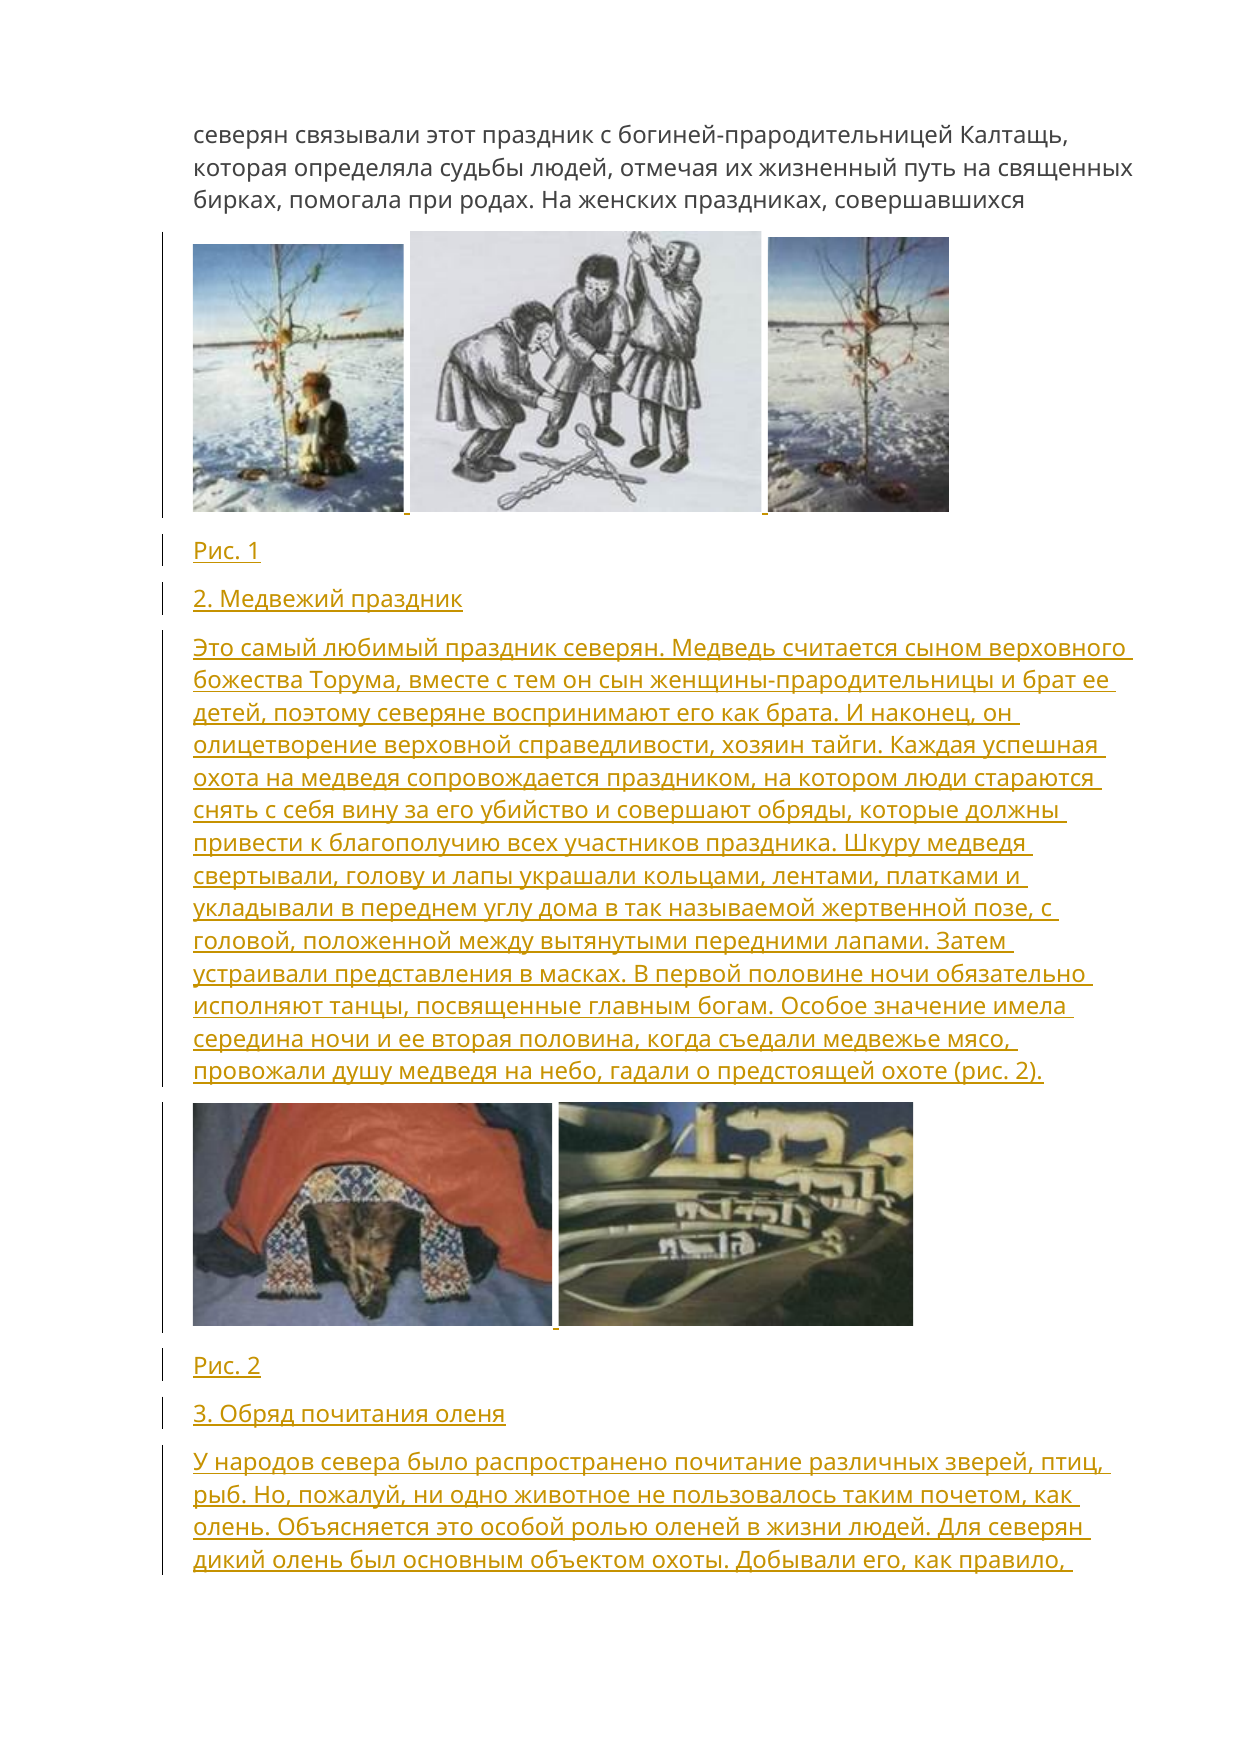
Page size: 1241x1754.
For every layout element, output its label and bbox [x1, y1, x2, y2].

picture [192, 1103, 553, 1326]
picture [558, 1102, 914, 1326]
picture [192, 244, 404, 512]
text [193, 118, 1136, 216]
picture [767, 237, 949, 512]
picture [410, 231, 762, 512]
